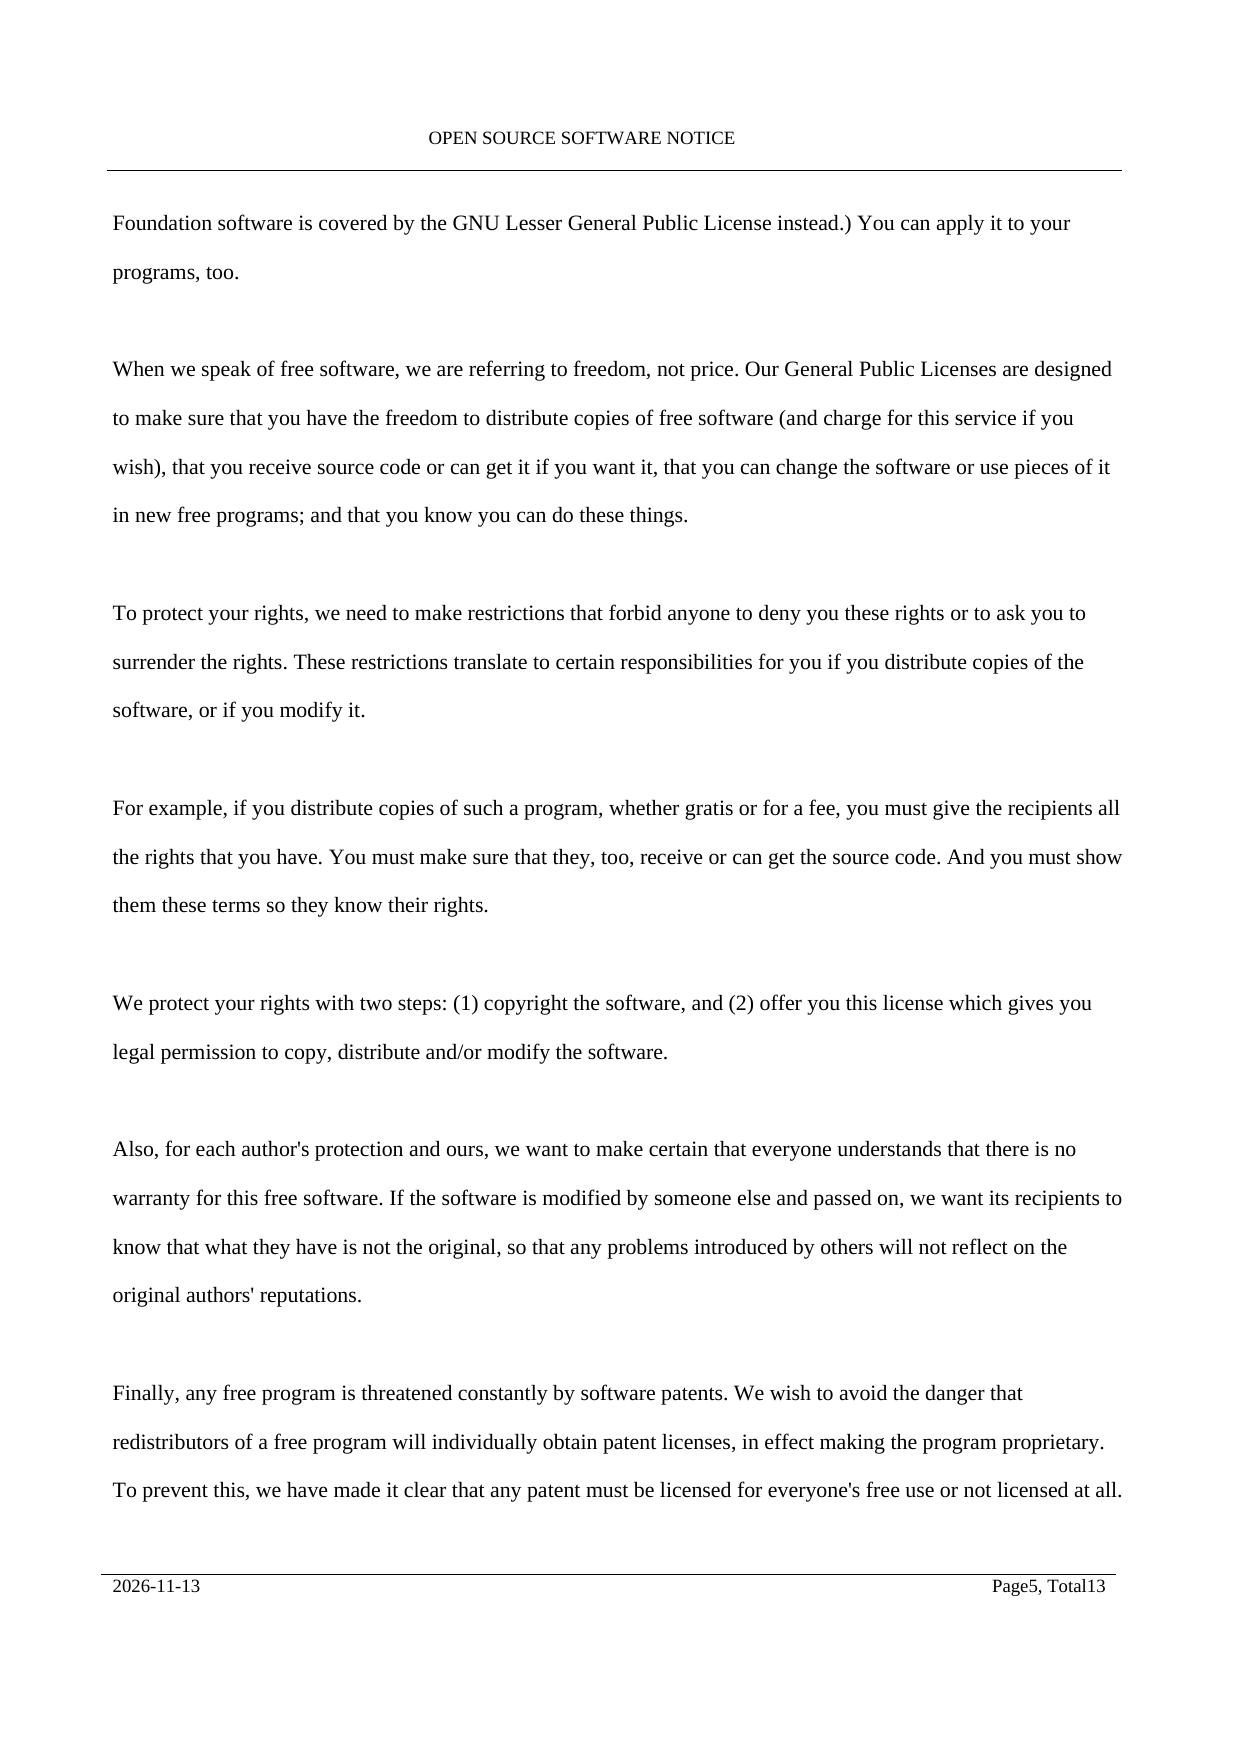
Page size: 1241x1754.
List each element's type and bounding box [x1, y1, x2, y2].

text [112, 206, 1128, 1506]
